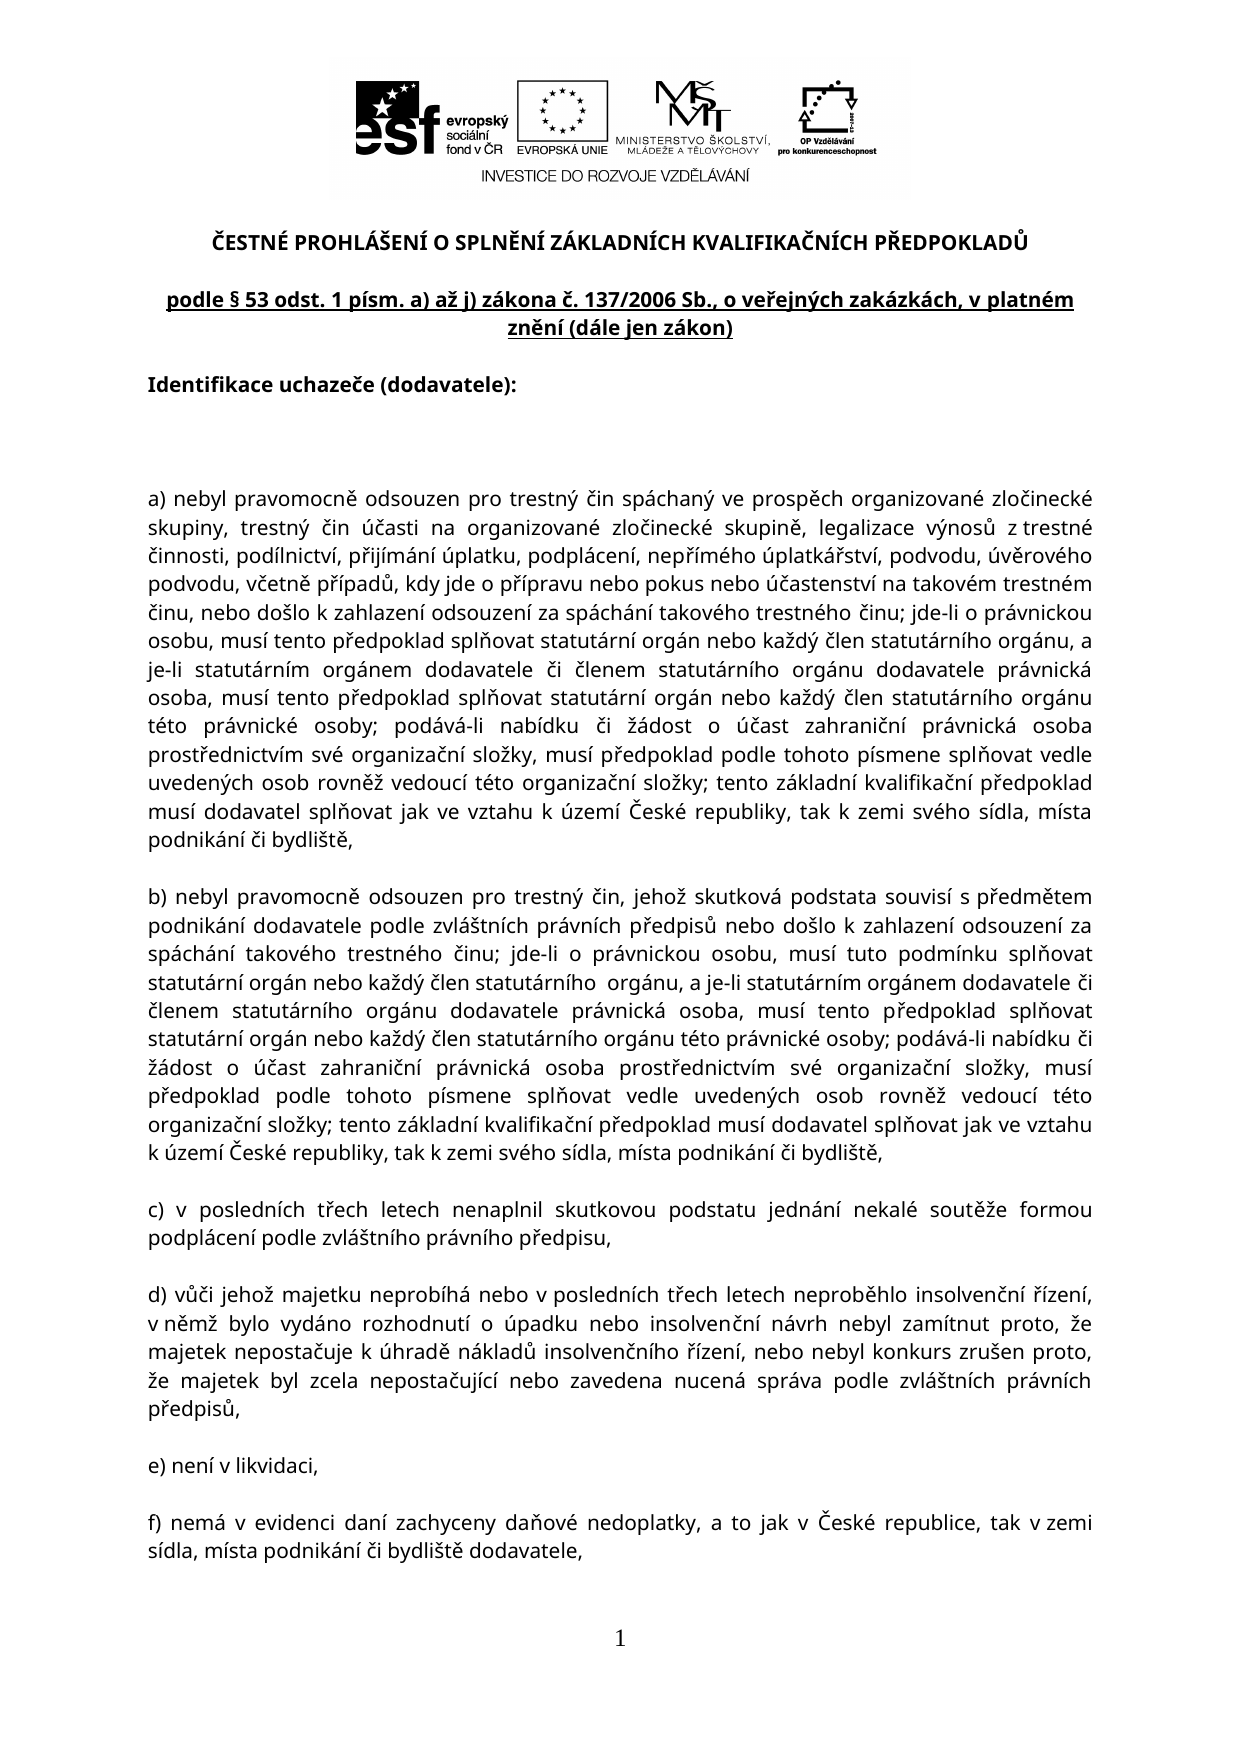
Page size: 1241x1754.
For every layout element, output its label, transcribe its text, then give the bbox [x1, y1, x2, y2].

text f) nemá v evidenci daní zachyceny daňové nedoplatky, a to jak v České republice, tak v zemi sídla, místa podnikání či bydliště dodavatele, [148, 1508, 1093, 1565]
text c) v posledních třech letech nenaplnil skutkovou podstatu jednání nekalé soutěže formou podplácení podle zvláštního právního předpisu, [148, 1195, 1093, 1252]
picture [328, 57, 912, 200]
text a) nebyl pravomocně odsouzen pro trestný čin spáchaný ve prospěch organizované zločinecké skupiny, trestný čin účasti na organizované zločinecké skupině, legalizace výnosů z trestné činnosti, podílnictví, přijímání úplatku, podplácení, nepřímého úplatkářství, podvodu, úvěrového podvodu, včetně případů, kdy jde o přípravu nebo pokus nebo účastenství na takovém trestném činu, nebo došlo k zahlazení odsouzení za spáchání takového trestného činu; jde-li o právnickou osobu, musí tento předpoklad splňovat statutární orgán nebo každý člen statutárního orgánu, a je-li statutárním orgánem dodavatele či členem statutárního orgánu dodavatele právnická osoba, musí tento předpoklad splňovat statutární orgán nebo každý člen statutárního orgánu této právnické osoby; podává-li nabídku či žádost o účast zahraniční právnická osoba prostřednictvím své organizační složky, musí předpoklad podle tohoto písmene splňovat vedle uvedených osob rovněž vedoucí této organizační složky; tento základní kvalifikační předpoklad musí dodavatel splňovat jak ve vztahu k území České republiky, tak k zemi svého sídla, místa podnikání či bydliště, [148, 484, 1093, 854]
text b) nebyl pravomocně odsouzen pro trestný čin, jehož skutková podstata souvisí s předmětem podnikání dodavatele podle zvláštních právních předpisů nebo došlo k zahlazení odsouzení za spáchání takového trestného činu; jde-li o právnickou osobu, musí tuto podmínku splňovat statutární orgán nebo každý člen statutárního orgánu, a je-li statutárním orgánem dodavatele či členem statutárního orgánu dodavatele právnická osoba, musí tento předpoklad splňovat statutární orgán nebo každý člen statutárního orgánu této právnické osoby; podává-li nabídku či žádost o účast zahraniční právnická osoba prostřednictvím své organizační složky, musí předpoklad podle tohoto písmene splňovat vedle uvedených osob rovněž vedoucí této organizační složky; tento základní kvalifikační předpoklad musí dodavatel splňovat jak ve vztahu k území České republiky, tak k zemi svého sídla, místa podnikání či bydliště, [148, 882, 1093, 1167]
text e) není v likvidaci, [148, 1451, 1093, 1479]
text d) vůči jehož majetku neprobíhá nebo v posledních třech letech neproběhlo insolvenční řízení, v němž bylo vydáno rozhodnutí o úpadku nebo insolvenční návrh nebyl zamítnut proto, že majetek nepostačuje k úhradě nákladů insolvenčního řízení, nebo nebyl konkurs zrušen proto, že majetek byl zcela nepostačující nebo zavedena nucená správa podle zvláštních právních předpisů, [148, 1280, 1093, 1423]
text Identifikace uchazeče (dodavatele): [148, 370, 1093, 399]
text podle § 53 odst. 1 písm. a) až j) zákona č. 137/2006 Sb., o veřejných zakázkách, v platném znění (dále jen zákon) [148, 285, 1093, 342]
text ČESTNÉ PROHLÁŠENÍ O SPLNĚNÍ ZÁKLADNÍCH KVALIFIKAČNÍCH PŘEDPOKLADŮ [148, 228, 1093, 257]
